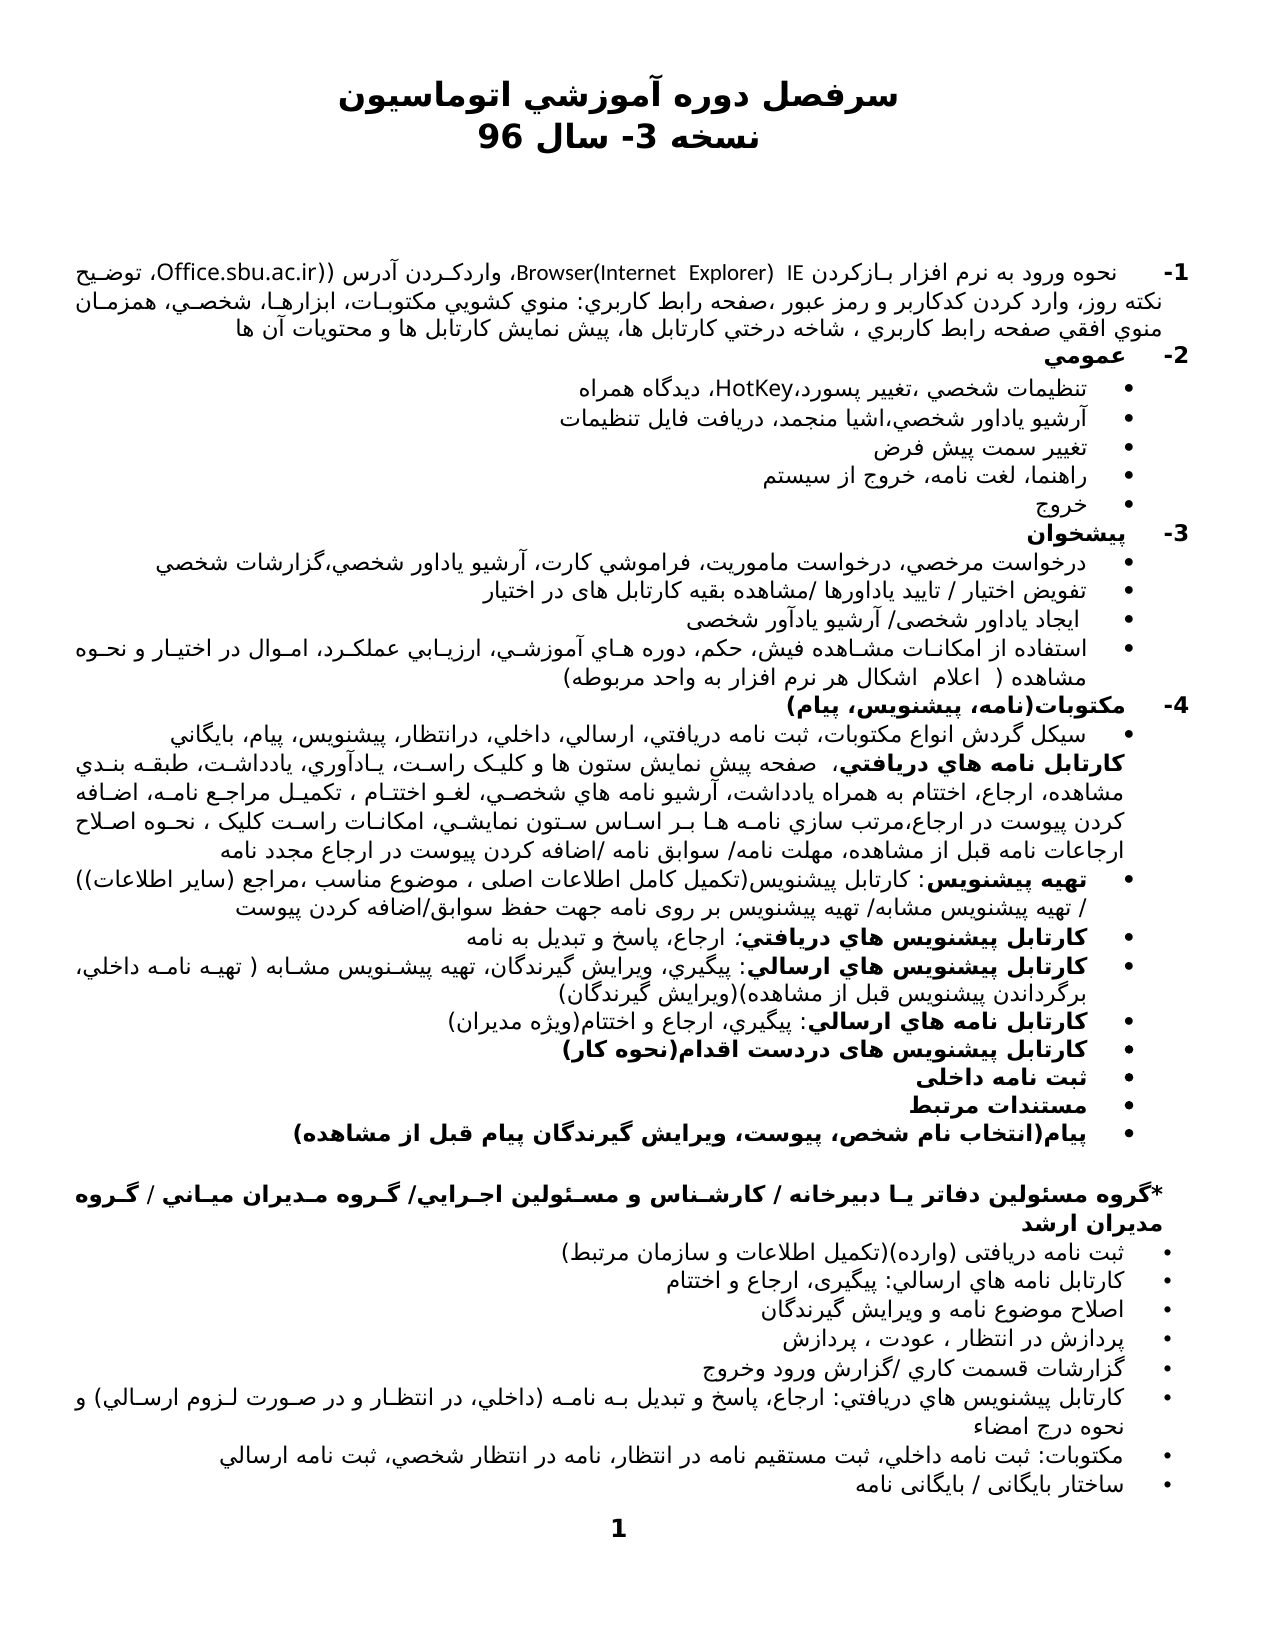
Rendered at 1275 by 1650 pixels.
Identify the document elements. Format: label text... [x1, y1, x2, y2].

list مستندات مرتبط [75, 1092, 1125, 1119]
list عمومي [75, 343, 1163, 369]
list ایجاد یاداور شخصی/ آرشیو یادآور شخصی [75, 606, 1125, 633]
list گزارشات قسمت کاري /گزارش ورود وخروج [75, 1354, 1163, 1381]
text کارتابل نامه هاي دريافتي، صفحه پيش نمايش ستون ها و کليک راست، يادآوري، يادداشت، طبقه بندي مشاهده، ارجاع، اختتام به همراه یادداشت، آرشيو نامه هاي شخصي، لغو اختتام ، تکميل مراجع نامه، اضافه کردن پيوست در ارجاع،مرتب سازي نامه ها بر اساس ستون نمايشي، امکانات راست کليک ، نحوه اصلاح ارجاعات نامه قبل از مشاهده، مهلت نامه/ سوابق نامه /اضافه کردن پیوست در ارجاع مجدد نامه [75, 751, 1125, 863]
list تنظيمات شخصي ،تغيير پسورد،HotKey، ديدگاه همراه [75, 371, 1125, 403]
list تهيه پيشنويس: کارتابل پيشنويس(تکمیل کامل اطلاعات اصلی ، موضوع مناسب ،مراجع (سایر اطلاعات)) / تهیه پیشنویس مشابه/ تهیه پیشنویس بر روی نامه جهت حفظ سوابق/اضافه کردن پیوست [75, 866, 1125, 921]
text سرفصل دوره آموزشي اتوماسيون [75, 75, 1162, 114]
list ساختار بایگانی / بایگانی نامه [75, 1471, 1163, 1498]
list تفويض اختيار / تاييد ياداورها /مشاهده بقیه کارتابل های در اختیار [75, 578, 1125, 604]
list سيکل گردش انواع مکتوبات، ثبت نامه دريافتي، ارسالي، داخلي، درانتظار، پيشنويس، پيام، بايگاني [75, 721, 1125, 748]
list خروج [75, 491, 1125, 518]
list درخواست مرخصي، درخواست ماموريت، فراموشي کارت، آرشيو ياداور شخصي،گزارشات شخصي [75, 549, 1125, 576]
text نسخه 3- سال 96 [75, 117, 1163, 156]
list پردازش در انتظار ، عودت ، پردازش [75, 1325, 1163, 1352]
list ثبت نامه داخلی [75, 1064, 1125, 1091]
list راهنما، لغت نامه، خروج از سيستم [75, 463, 1125, 489]
list *گروه مسئولين دفاتر يا دبيرخانه / کارشناس و مسئولين اجرايي/ گروه مديران مياني / گروه مديران ارشد [75, 1182, 1163, 1237]
list کارتابل نامه هاي ارسالي: پيگيري، ارجاع و اختتام(ویژه مدیران) [75, 1008, 1125, 1035]
list کارتابل پيشنويس هاي ارسالي: پيگيري، ويرايش گيرندگان، تهيه پيشنويس مشابه ( تهيه نامه داخلي، برگرداندن پيشنويس قبل از مشاهده)(ويرايش گيرندگان) [75, 953, 1125, 1007]
list کارتابل پیشنویس های دردست اقدام(نحوه کار) [75, 1036, 1125, 1063]
list پیام(انتخاب نام شخص، پیوست، ویرایش گیرندگان پیام قبل از مشاهده) [75, 1120, 1125, 1147]
list نحوه ورود به نرم افزار بازکردن Browser(Internet Explorer) IE، واردکردن آدرس ((Office.sbu.ac.ir، توضيح نکته روز، وارد کردن کدکاربر و رمز عبور ،صفحه رابط کاربري: منوي کشويي مکتوبات، ابزارها، شخصي، همزمان منوي افقي صفحه رابط کاربري ، شاخه درختي کارتابل ها، پيش نمايش کارتابل ها و محتويات آن ها [75, 256, 1163, 342]
list کارتابل پيشنويس هاي دريافتي: ارجاع، پاسخ و تبديل به نامه [75, 924, 1125, 950]
list ثبت نامه دریافتی (وارده)(تکمیل اطلاعات و سازمان مرتبط) [75, 1239, 1163, 1266]
list کارتابل پيشنويس هاي دريافتي: ارجاع، پاسخ و تبديل به نامه (داخلي، در انتظار و در صورت لزوم ارسالي) و نحوه درج امضاء [75, 1384, 1163, 1440]
list آرشيو ياداور شخصي،اشيا منجمد، دريافت فايل تنظيمات [75, 405, 1125, 432]
list تغییر سمت پیش فرض [75, 434, 1125, 461]
list استفاده از امکانات مشاهده فيش، حکم، دوره هاي آموزشي، ارزيابي عملکرد، اموال در اختيار و نحوه مشاهده ( اعلام اشکال هر نرم افزار به واحد مربوطه) [75, 635, 1125, 691]
list کارتابل نامه هاي ارسالي: پیگیری، ارجاع و اختتام [75, 1267, 1163, 1294]
list مکتوبات: ثبت نامه داخلي، ثبت مستقيم نامه در انتظار، نامه در انتظار شخصي، ثبت نامه ارسالي [75, 1442, 1163, 1469]
list پيشخوان [75, 520, 1163, 547]
list مکتوبات(نامه، پيشنويس، پيام) [75, 693, 1163, 719]
list اصلاح موضوع نامه و ويرايش گيرندگان [75, 1296, 1163, 1322]
